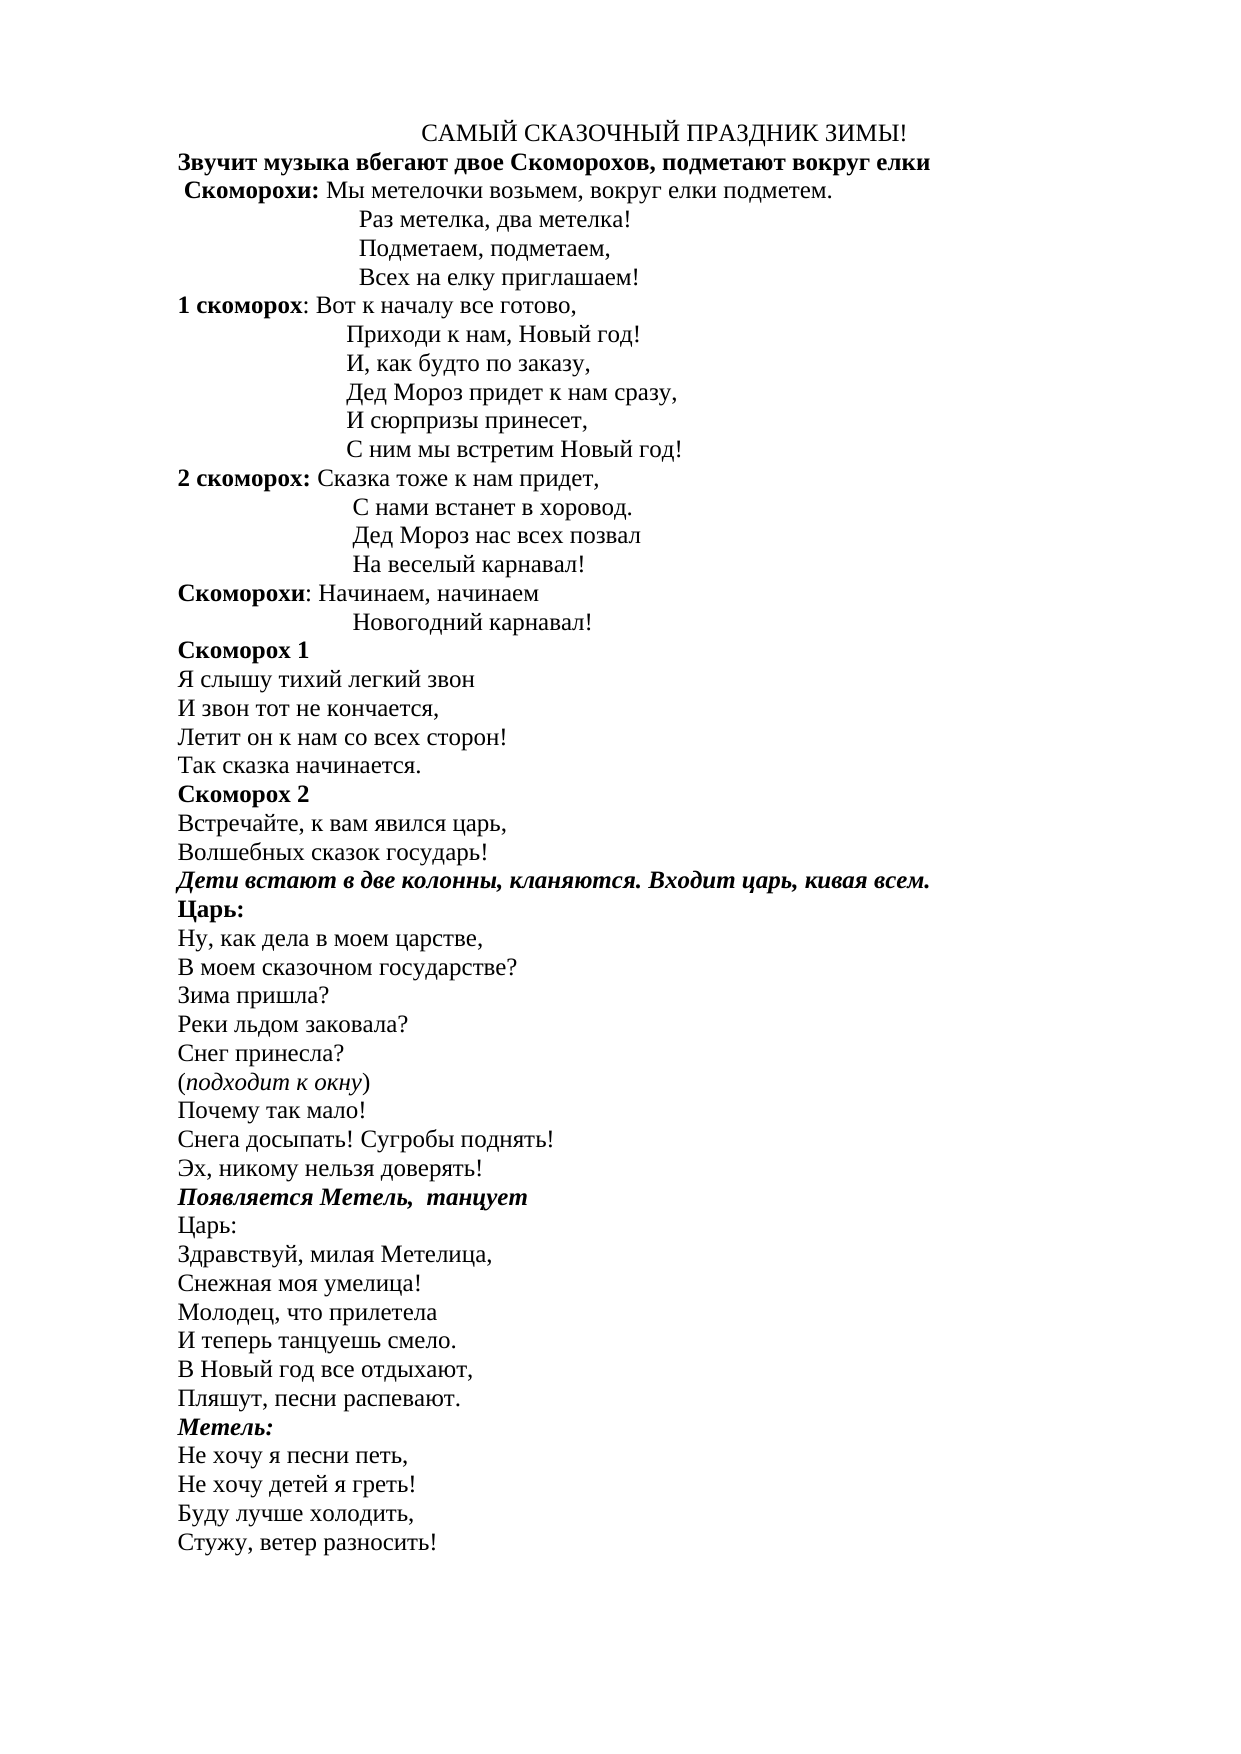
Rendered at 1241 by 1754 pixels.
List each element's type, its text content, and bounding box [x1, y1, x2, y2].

text Звучит музыка вбегают двое Скоморохов, подметают вокруг елки [177, 147, 1152, 176]
text Скоморох 1 [177, 636, 1152, 664]
text (подходит к окну) [177, 1067, 1152, 1096]
text На веселый карнавал! [177, 549, 1152, 578]
text Всех на елку приглашаем! [177, 262, 1152, 291]
text Зима пришла? [177, 981, 1152, 1009]
text С ним мы встретим Новый год! [177, 434, 1152, 463]
text С нами встанет в хоровод. [177, 492, 1152, 521]
text И звон тот не кончается, [177, 693, 1152, 722]
text Приходи к нам, Новый год! [177, 319, 1152, 348]
text 2 скоморох: Сказка тоже к нам придет, [177, 463, 1152, 492]
text Почему так мало! [177, 1096, 1152, 1124]
text Реки льдом заковала? [177, 1009, 1152, 1038]
text Дети встают в две колонны, кланяются. Входит царь, кивая всем. [177, 866, 1152, 894]
text Царь: [177, 894, 1152, 923]
text Волшебных сказок государь! [177, 837, 1152, 866]
text Эх, никому нельзя доверять! [177, 1153, 1152, 1182]
text Дед Мороз придет к нам сразу, [177, 377, 1152, 406]
text Летит он к нам со всех сторон! [177, 722, 1152, 751]
text Скоморох 2 [177, 779, 1152, 808]
text Появляется Метель, танцует Царь: [177, 1182, 1152, 1239]
text Скоморохи: Начинаем, начинаем [177, 578, 1152, 607]
text Снег принесла? [177, 1038, 1152, 1067]
text Новогодний карнавал! [177, 607, 1152, 636]
text Ну, как дела в моем царстве, [177, 923, 1152, 952]
text В моем сказочном государстве? [177, 952, 1152, 981]
text Скоморохи: Мы метелочки возьмем, вокруг елки подметем. [177, 176, 1152, 204]
text Здравствуй, милая Метелица, Снежная моя умелица! Молодец, что прилетела И теперь танцуешь смело. В Новый год все отдыхают, Пляшут, песни распевают. [177, 1239, 1152, 1412]
text Так сказка начинается. [177, 751, 1152, 779]
text САМЫЙ СКАЗОЧНЫЙ ПРАЗДНИК ЗИМЫ! [177, 118, 1152, 147]
text И, как будто по заказу, [177, 348, 1152, 377]
text И сюрпризы принесет, [177, 406, 1152, 434]
text Подметаем, подметаем, [177, 233, 1152, 262]
text Метель: Не хочу я песни петь, Не хочу детей я греть! Буду лучше холодить, Стужу, ветер разносить! [177, 1412, 1152, 1556]
text Снега досыпать! Сугробы поднять! [177, 1124, 1152, 1153]
text Встречайте, к вам явился царь, [177, 808, 1152, 837]
text 1 скоморох: Вот к началу все готово, [177, 291, 1152, 319]
text Дед Мороз нас всех позвал [177, 521, 1152, 549]
text Я слышу тихий легкий звон [177, 664, 1152, 693]
text Раз метелка, два метелка! [177, 204, 1152, 233]
